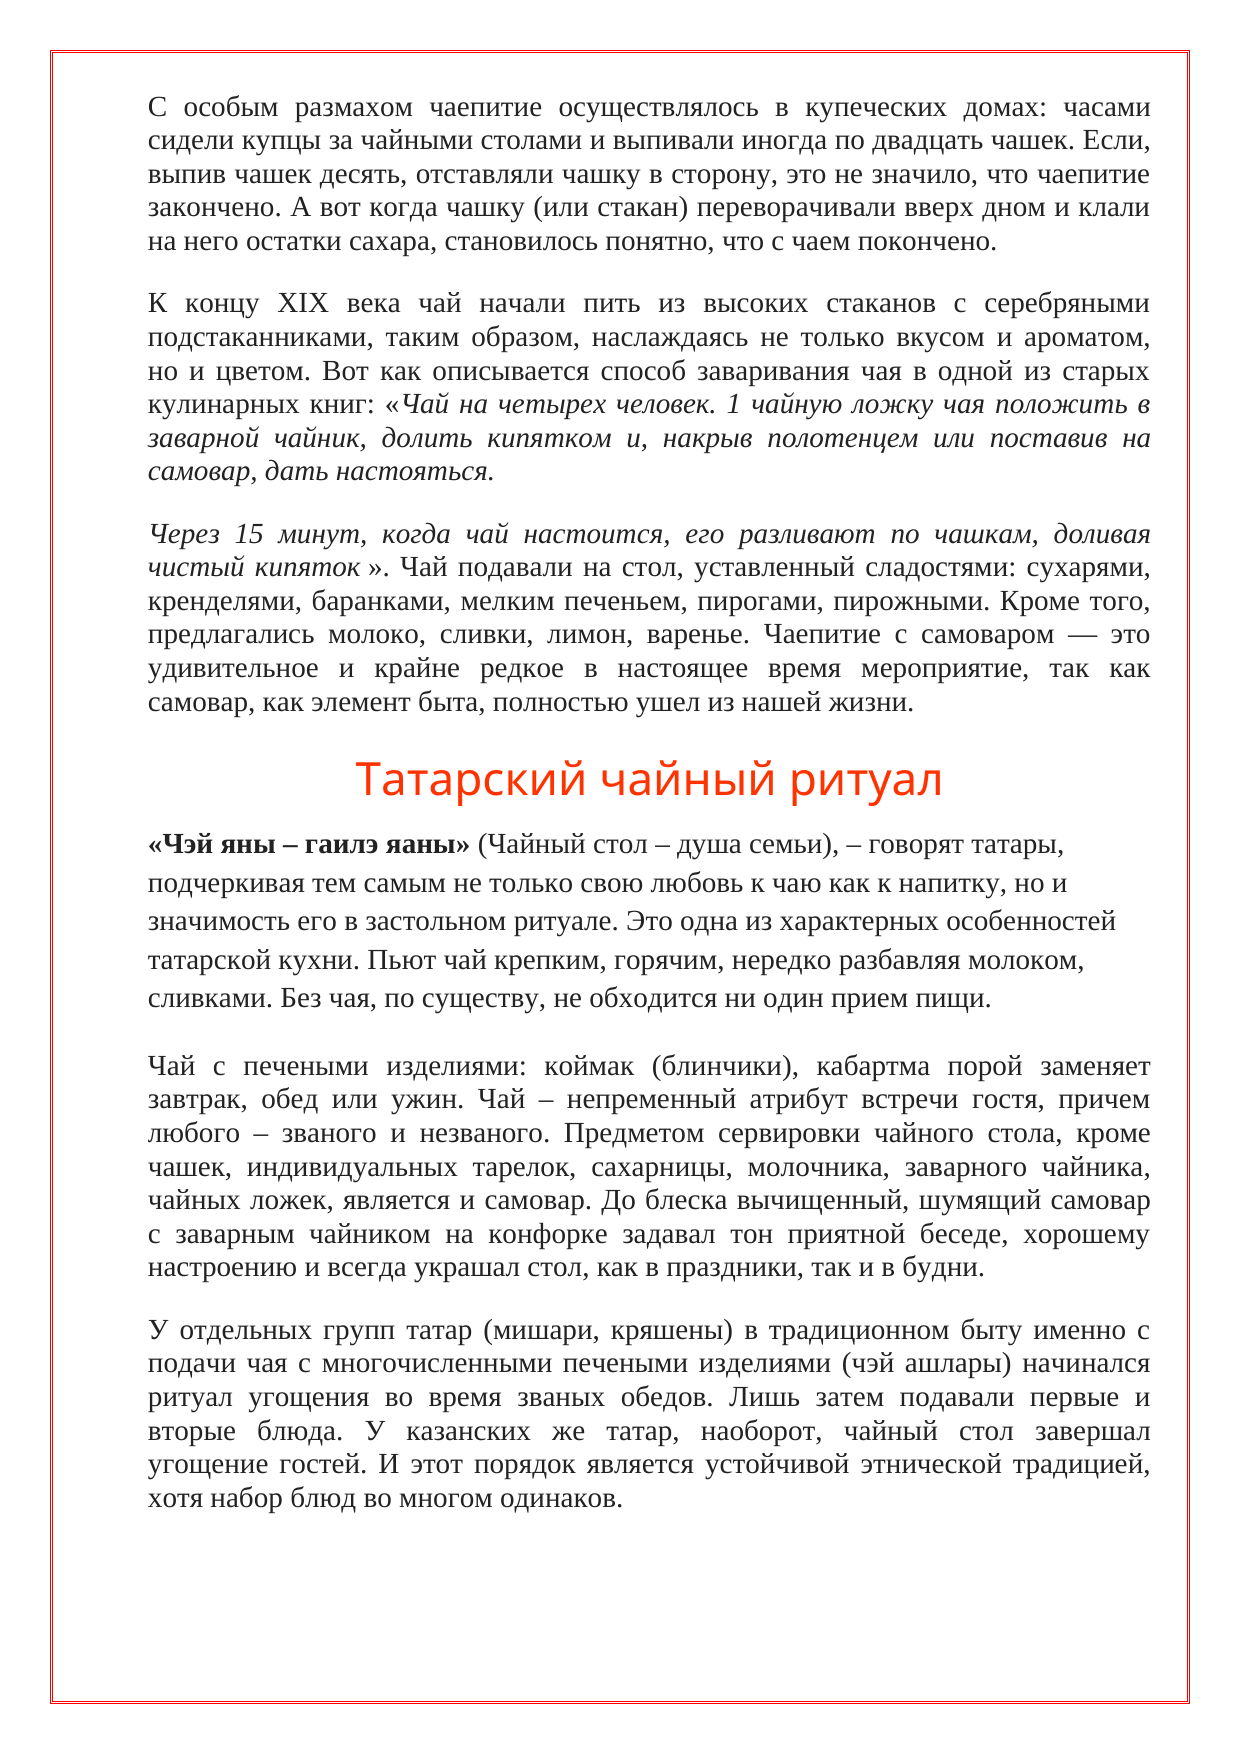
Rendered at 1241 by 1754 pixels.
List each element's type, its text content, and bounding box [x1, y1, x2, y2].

text Чай с печеными изделиями: коймак (блинчики), кабартма порой заменяет завтрак, обед или ужин. Чай – непременный атрибут встречи гостя, причем любого – званого и незваного. Предметом сервировки чайного стола, кроме чашек, индивидуальных тарелок, сахарницы, молочника, заварного чайника, чайных ложек, является и самовар. До блеска вычищенный, шумящий самовар с заварным чайником на конфорке задавал тон приятной беседе, хорошему настроению и всегда украшал стол, как в праздники, так и в будни. [148, 1048, 1152, 1283]
text Через 15 минут, когда чай настоится, его разливают по чашкам, доливая чистый кипяток ». Чай подавали на стол, уставленный сладостями: сухарями, кренделями, баранками, мелким печеньем, пирогами, пирожными. Кроме того, предлагались молоко, сливки, лимон, варенье. Чаепитие с самоваром — это удивительное и крайне редкое в настоящее время мероприятие, так как самовар, как элемент быта, полностью ушел из нашей жизни. [148, 516, 1152, 717]
text «Чэй яны – гаилэ яаны» (Чайный стол – душа семьи), – говорят татары, подчеркивая тем самым не только свою любовь к чаю как к напитку, но и значимость его в застольном ритуале. Это одна из характерных особенностей татарской кухни. Пьют чай крепким, горячим, нередко разбавляя молоком, сливками. Без чая, по существу, не обходится ни один прием пищи. [148, 826, 1152, 1014]
text Татарский чайный ритуал [148, 746, 1152, 809]
text С особым размахом чаепитие осуществлялось в купеческих домах: часами сидели купцы за чайными столами и выпивали иногда по двадцать чашек. Если, выпив чашек десять, отставляли чашку в сторону, это не значило, что чаепитие закончено. А вот когда чашку (или стакан) переворачивали вверх дном и клали на него остатки сахара, становилось понятно, что с чаем покончено. [148, 89, 1152, 256]
text К концу XIX века чай начали пить из высоких стаканов с серебряными подстаканниками, таким образом, наслаждаясь не только вкусом и ароматом, но и цветом. Вот как описывается способ заваривания чая в одной из старых кулинарных книг: «Чай на четырех человек. 1 чайную ложку чая положить в заварной чайник, долить кипятком и, накрыв полотенцем или поставив на самовар, дать настояться. [148, 286, 1152, 487]
text У отдельных групп татар (мишари, кряшены) в традиционном быту именно с подачи чая с многочисленными печеными изделиями (чэй ашлары) начинался ритуал угощения во время званых обедов. Лишь затем подавали первые и вторые блюда. У казанских же татар, наоборот, чайный стол завершал угощение гостей. И этот порядок является устойчивой этнической традицией, хотя набор блюд во многом одинаков. [148, 1312, 1152, 1513]
